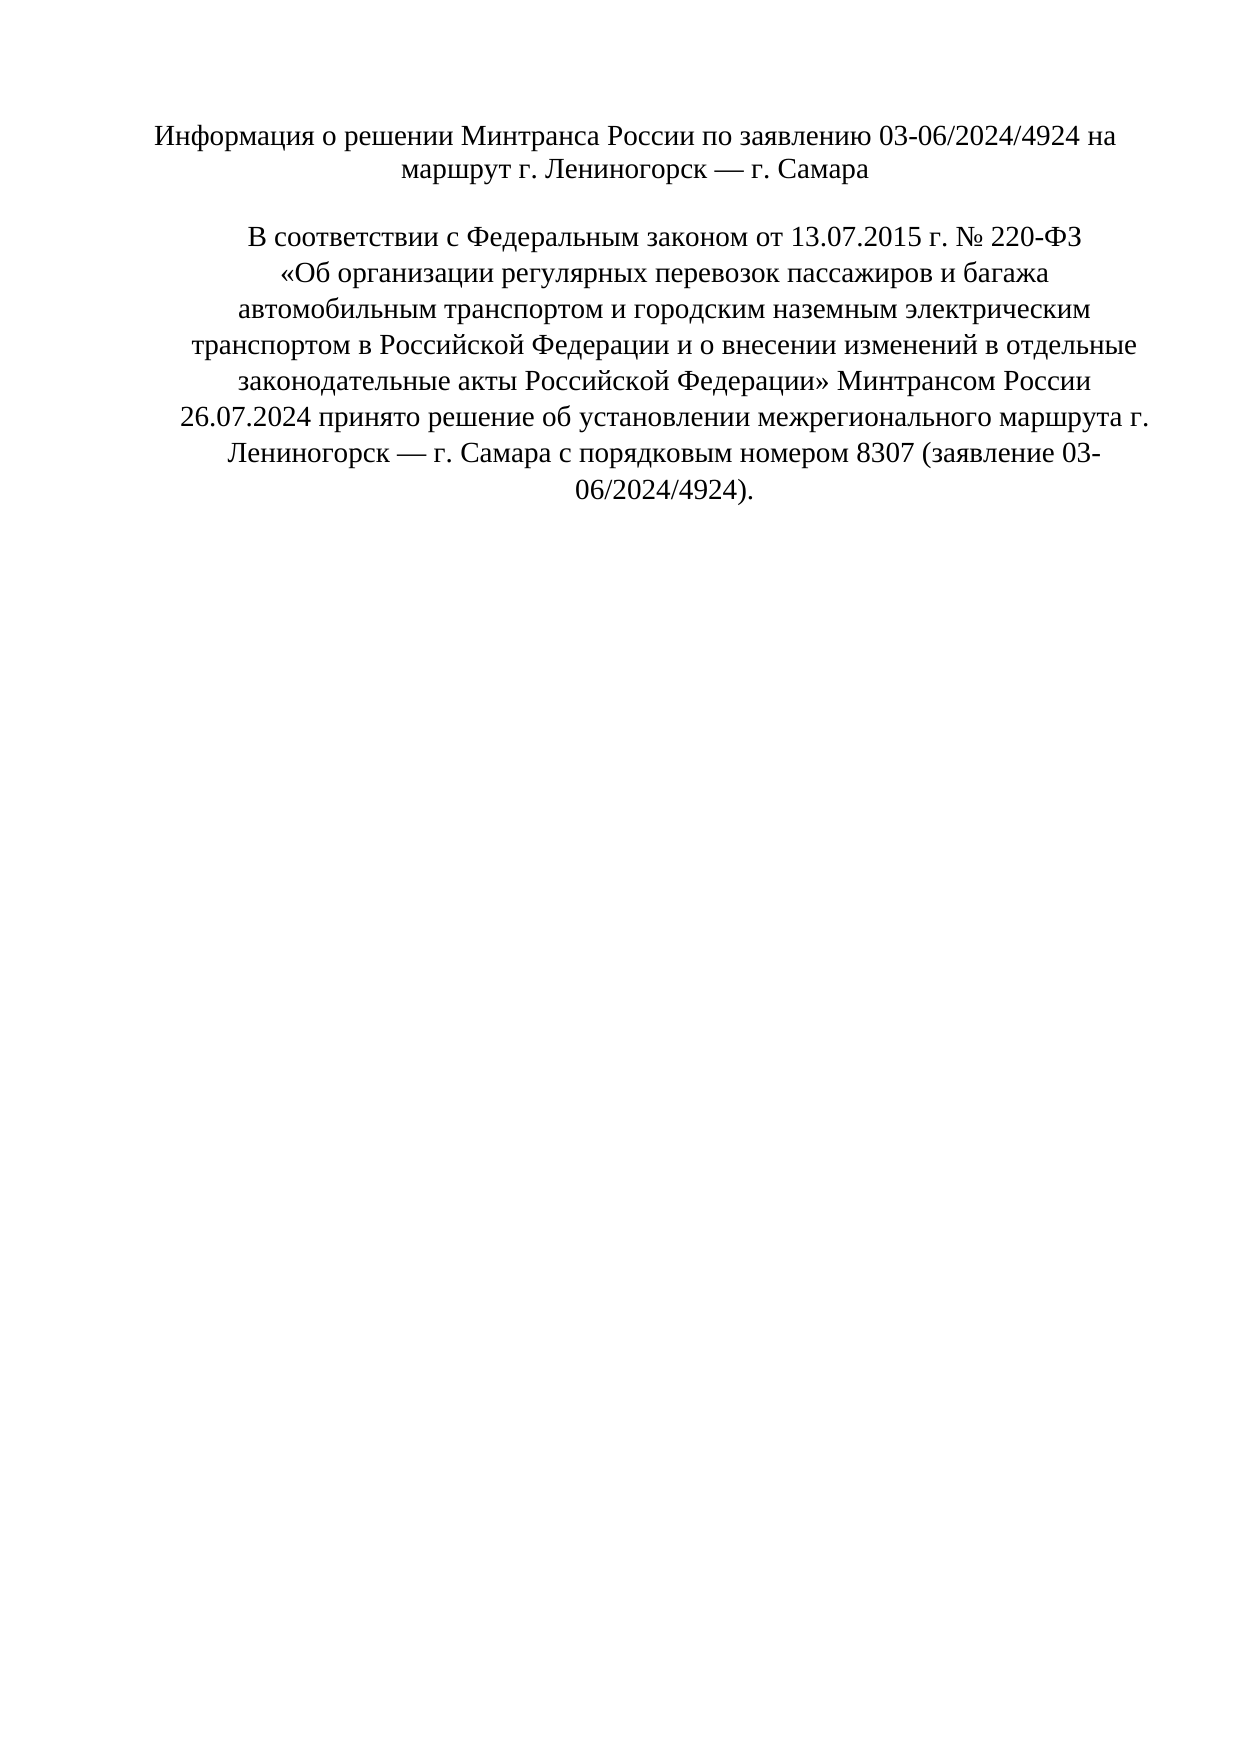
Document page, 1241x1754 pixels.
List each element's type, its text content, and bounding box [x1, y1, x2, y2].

text Информация о решении Минтранса России по заявлению 03-06/2024/4924 на маршрут г. Лениногорск — г. Самара [118, 118, 1152, 185]
text В соответствии с Федеральным законом от 13.07.2015 г. № 220-ФЗ «Об организации регулярных перевозок пассажиров и багажа автомобильным транспортом и городским наземным электрическим транспортом в Российской Федерации и о внесении изменений в отдельные законодательные акты Российской Федерации» Минтрансом России 26.07.2024 принято решение об установлении межрегионального маршрута г. Лениногорск — г. Самара с порядковым номером 8307 (заявление 03-06/2024/4924). [177, 219, 1152, 505]
